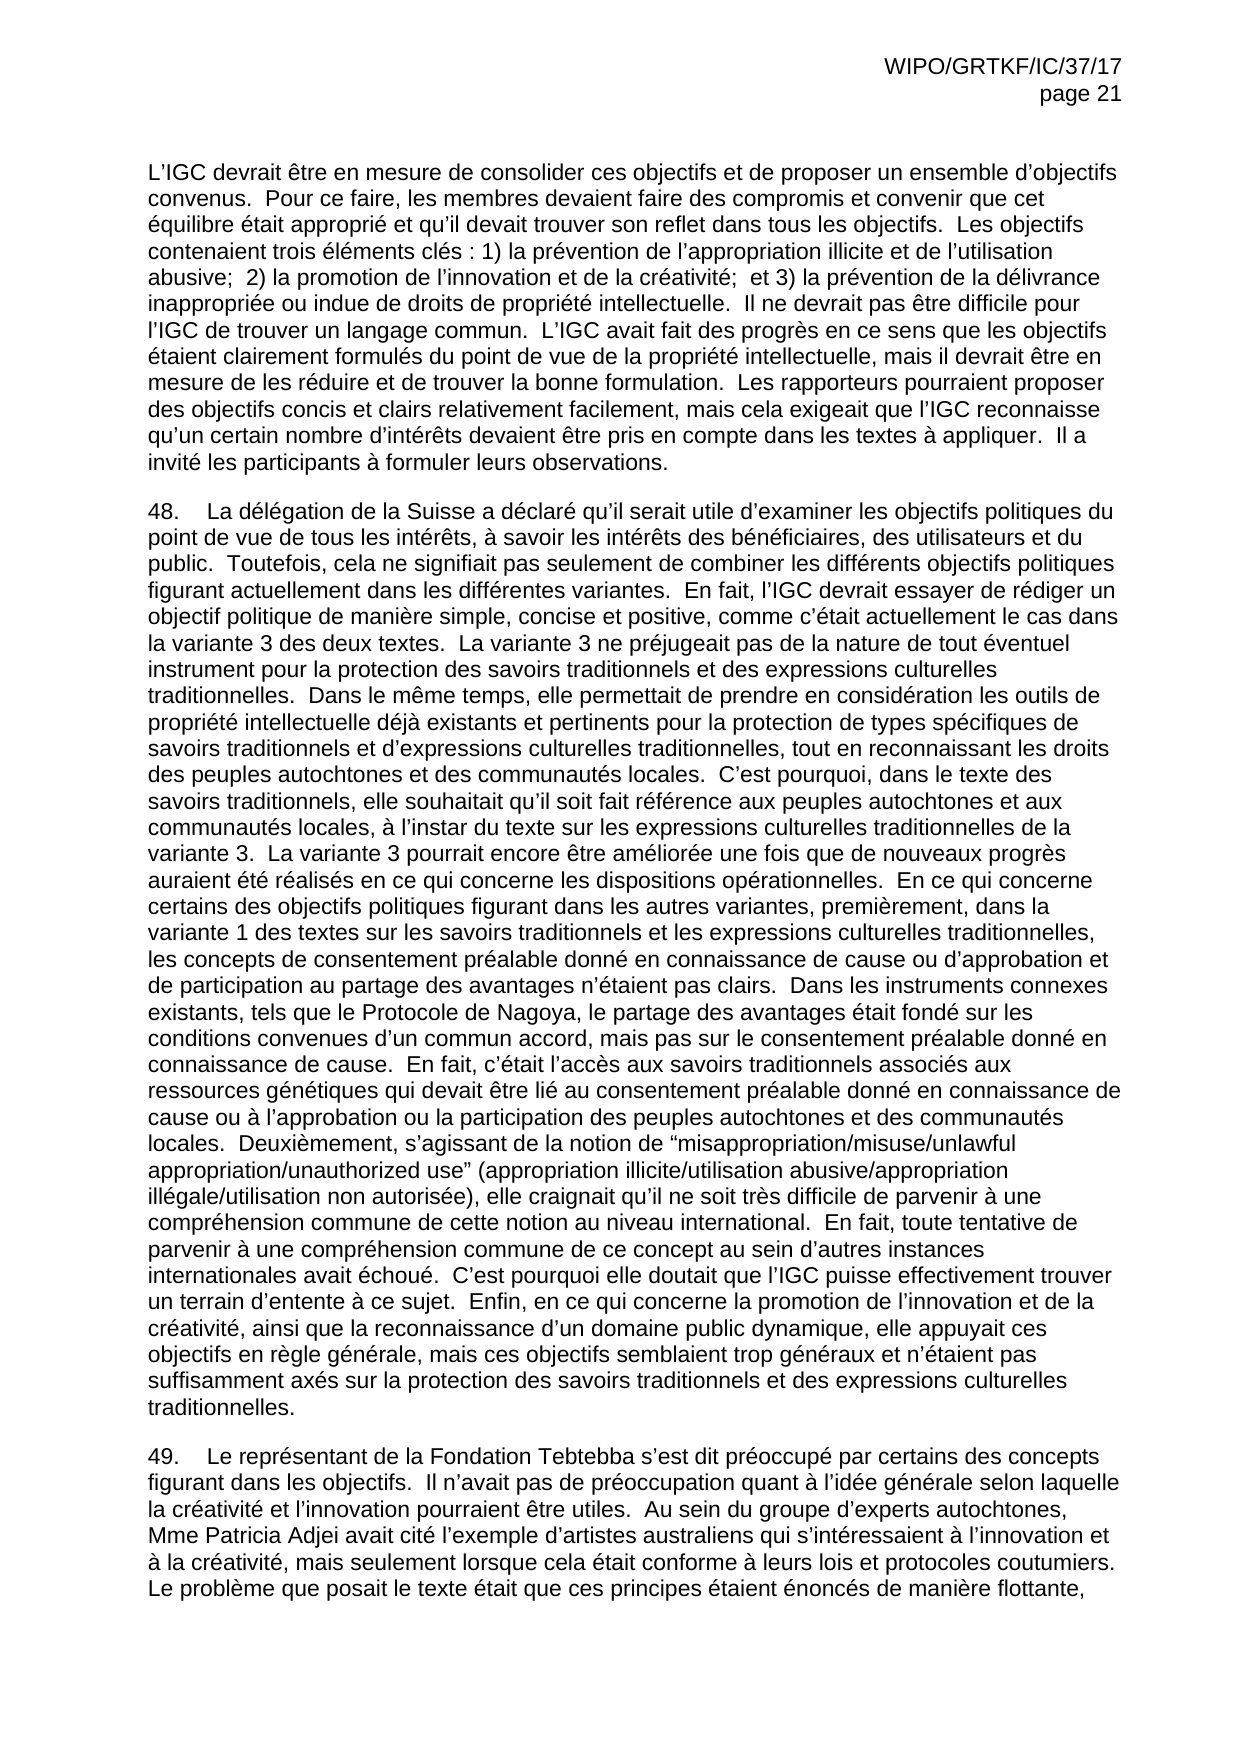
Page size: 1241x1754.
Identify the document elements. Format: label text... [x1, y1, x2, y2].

text La délégation de la Suisse a déclaré qu’il serait utile d’examiner les objectifs politiques du point de vue de tous les intérêts, à savoir les intérêts des bénéficiaires, des utilisateurs et du public. Toutefois, cela ne signifiait pas seulement de combiner les différents objectifs politiques figurant actuellement dans les différentes variantes. En fait, l’IGC devrait essayer de rédiger un objectif politique de manière simple, concise et positive, comme c’était actuellement le cas dans la variante 3 des deux textes. La variante 3 ne préjugeait pas de la nature de tout éventuel instrument pour la protection des savoirs traditionnels et des expressions culturelles traditionnelles. Dans le même temps, elle permettait de prendre en considération les outils de propriété intellectuelle déjà existants et pertinents pour la protection de types spécifiques de savoirs traditionnels et d’expressions culturelles traditionnelles, tout en reconnaissant les droits des peuples autochtones et des communautés locales. C’est pourquoi, dans le texte des savoirs traditionnels, elle souhaitait qu’il soit fait référence aux peuples autochtones et aux communautés locales, à l’instar du texte sur les expressions culturelles traditionnelles de la variante 3. La variante 3 pourrait encore être améliorée une fois que de nouveaux progrès auraient été réalisés en ce qui concerne les dispositions opérationnelles. En ce qui concerne certains des objectifs politiques figurant dans les autres variantes, premièrement, dans la variante 1 des textes sur les savoirs traditionnels et les expressions culturelles traditionnelles, les concepts de consentement préalable donné en connaissance de cause ou d’approbation et de participation au partage des avantages n’étaient pas clairs. Dans les instruments connexes existants, tels que le Protocole de Nagoya, le partage des avantages était fondé sur les conditions convenues d’un commun accord, mais pas sur le consentement préalable donné en connaissance de cause. En fait, c’était l’accès aux savoirs traditionnels associés aux ressources génétiques qui devait être lié au consentement préalable donné en connaissance de cause ou à l’approbation ou la participation des peuples autochtones et des communautés locales. Deuxièmement, s’agissant de la notion de “misappropriation/misuse/unlawful appropriation/unauthorized use” (appropriation illicite/utilisation abusive/appropriation illégale/utilisation non autorisée), elle craignait qu’il ne soit très difficile de parvenir à une compréhension commune de cette notion au niveau international. En fait, toute tentative de parvenir à une compréhension commune de ce concept au sein d’autres instances internationales avait échoué. C’est pourquoi elle doutait que l’IGC puisse effectivement trouver un terrain d’entente à ce sujet. Enfin, en ce qui concerne la promotion de l’innovation et de la créativité, ainsi que la reconnaissance d’un domaine public dynamique, elle appuyait ces objectifs en règle générale, mais ces objectifs semblaient trop généraux et n’étaient pas suffisamment axés sur la protection des savoirs traditionnels et des expressions culturelles traditionnelles. [148, 498, 1122, 1420]
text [148, 1443, 1122, 1601]
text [148, 158, 1122, 475]
